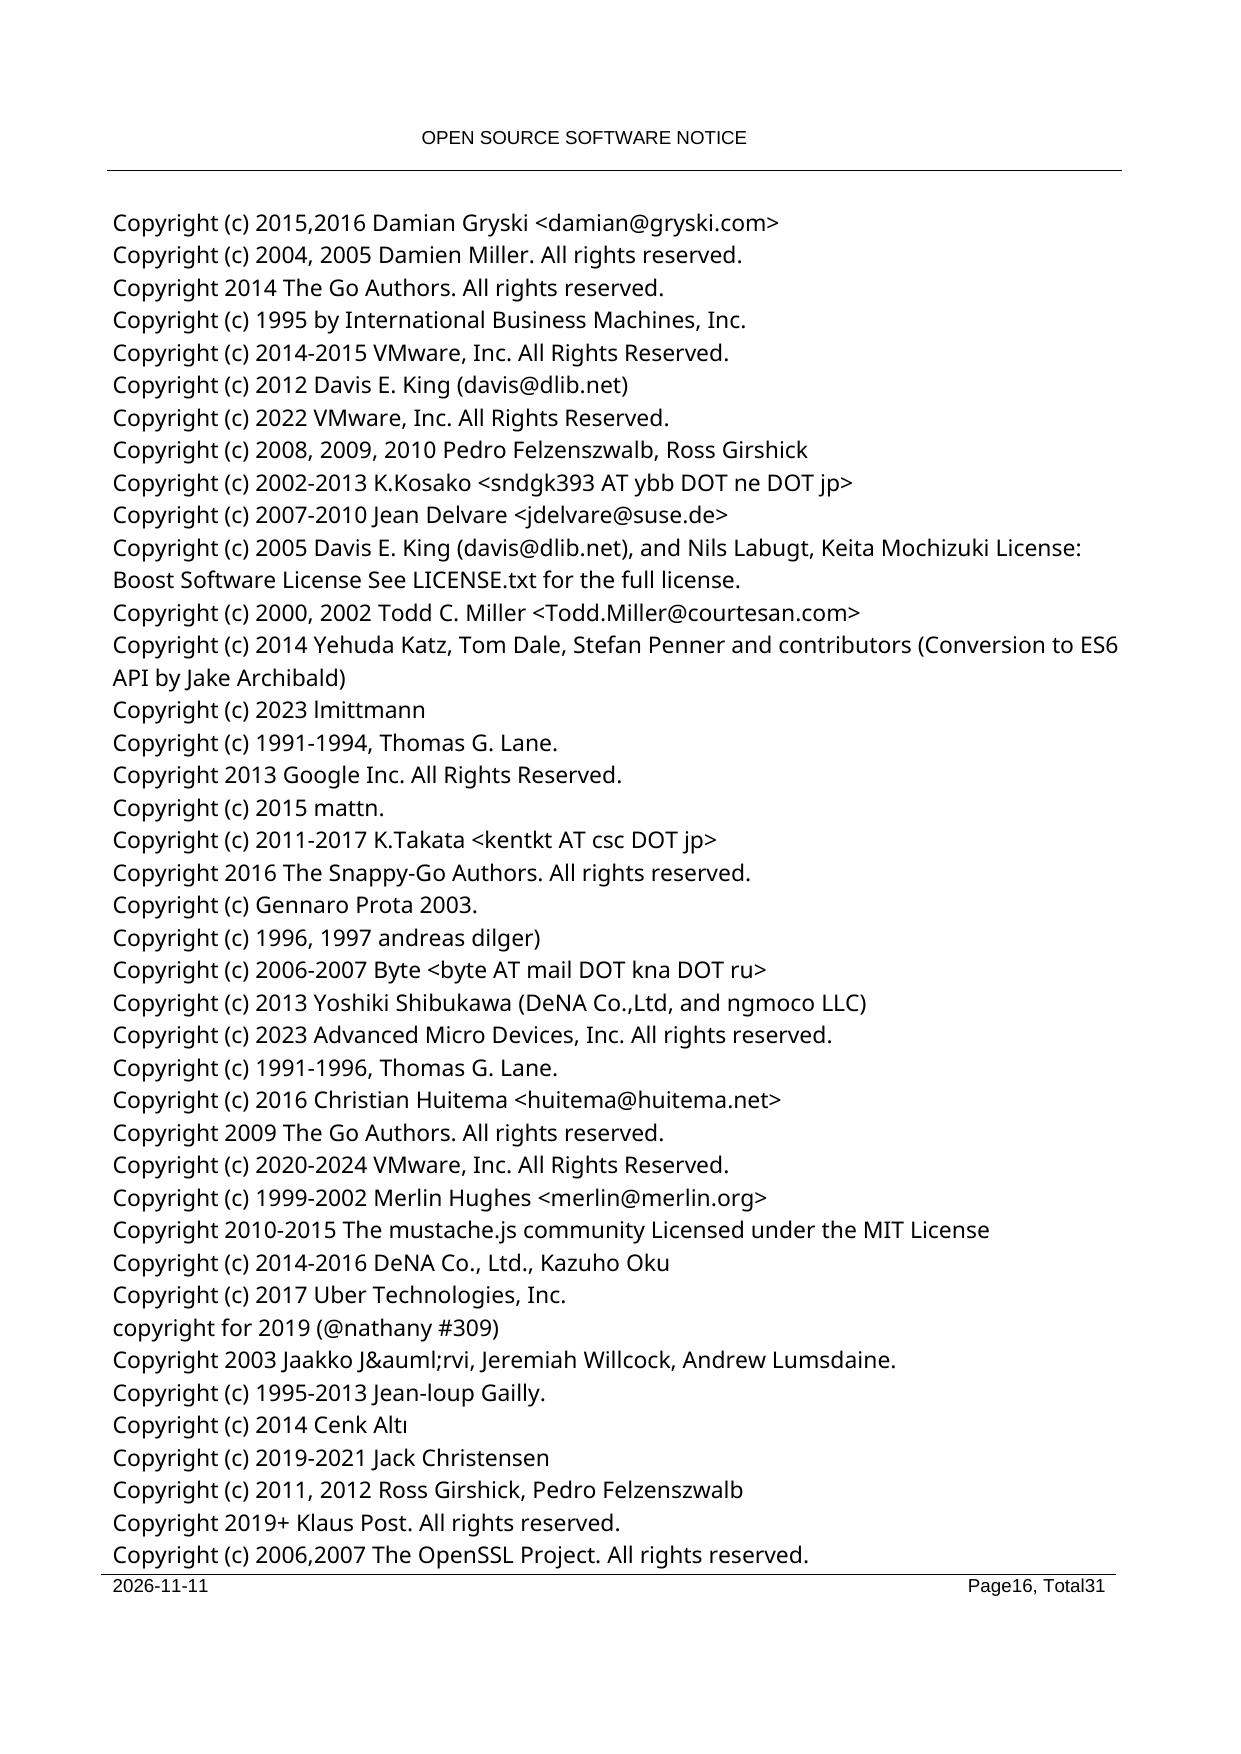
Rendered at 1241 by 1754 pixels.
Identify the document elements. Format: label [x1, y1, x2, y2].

text [112, 206, 1128, 1571]
